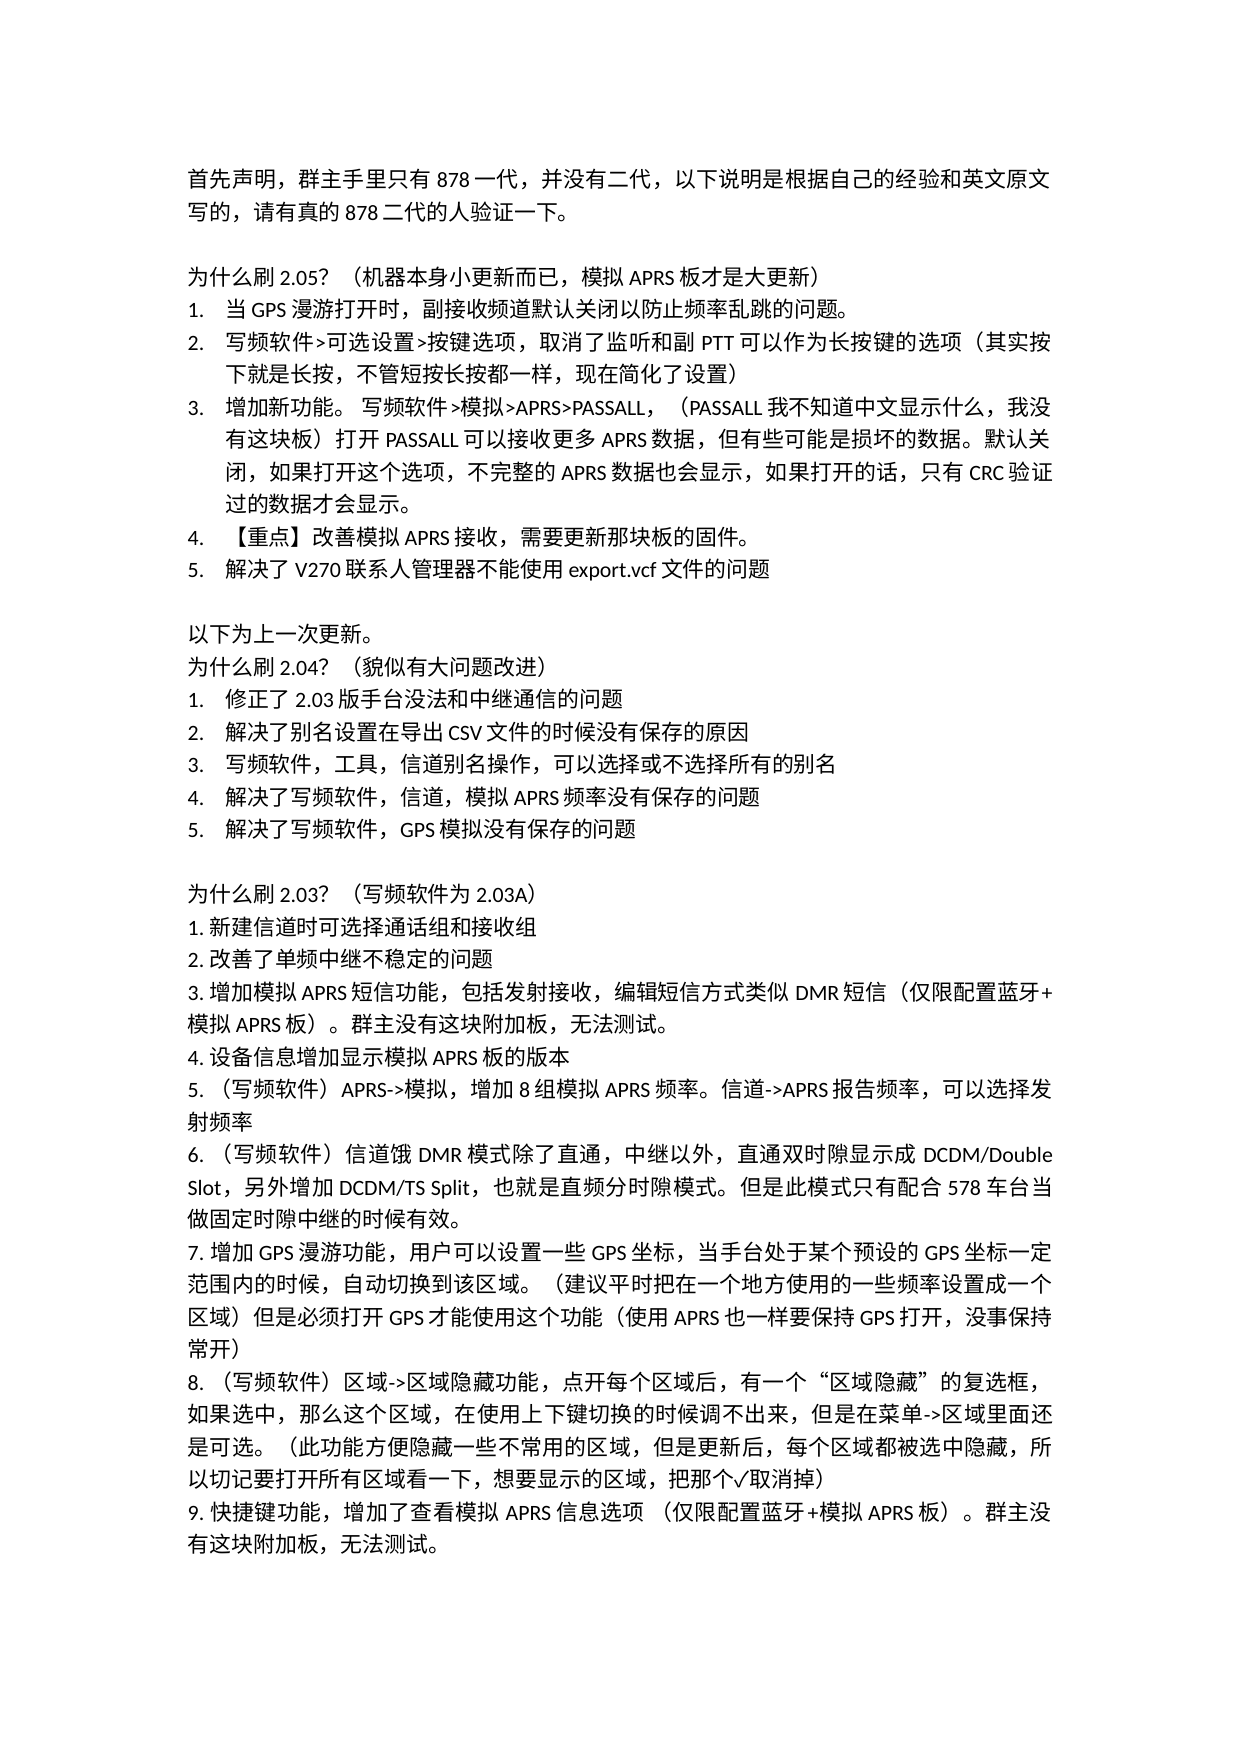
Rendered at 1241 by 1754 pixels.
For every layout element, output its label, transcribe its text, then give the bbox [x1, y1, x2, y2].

list 写频软件，工具，信道别名操作，可以选择或不选择所有的别名 [187, 747, 1053, 779]
list 当GPS漫游打开时，副接收频道默认关闭以防止频率乱跳的问题。 [187, 292, 1053, 324]
text 2. 改善了单频中继不稳定的问题 [187, 942, 1053, 974]
list 修正了2.03版手台没法和中继通信的问题 [187, 682, 1053, 714]
list 解决了别名设置在导出CSV文件的时候没有保存的原因 [187, 714, 1053, 747]
text 4. 设备信息增加显示模拟APRS板的版本 [187, 1039, 1053, 1072]
text 为什么刷2.04？（貌似有大问题改进） [187, 649, 1053, 682]
text 6. （写频软件）信道饿DMR模式除了直通，中继以外，直通双时隙显示成DCDM/Double Slot，另外增加DCDM/TS Split，也就是直频分时隙模式。但是此模式只有配合578车台当做固定时隙中继的时候有效。 [187, 1137, 1053, 1234]
text 以下为上一次更新。 [187, 617, 1053, 649]
list 增加新功能。 写频软件>模拟>APRS>PASSALL，（PASSALL我不知道中文显示什么，我没有这块板）打开PASSALL可以接收更多APRS数据，但有些可能是损坏的数据。默认关闭，如果打开这个选项，不完整的APRS数据也会显示，如果打开的话，只有CRC验证过的数据才会显示。 [187, 389, 1053, 519]
text 1. 新建信道时可选择通话组和接收组 [187, 909, 1053, 942]
list 解决了V270联系人管理器不能使用export.vcf文件的问题 [187, 552, 1053, 584]
text 9. 快捷键功能，增加了查看模拟APRS信息选项 （仅限配置蓝牙+模拟APRS板）。群主没有这块附加板，无法测试。 [187, 1494, 1053, 1559]
text 首先声明，群主手里只有878一代，并没有二代，以下说明是根据自己的经验和英文原文写的，请有真的878二代的人验证一下。 [187, 162, 1053, 227]
list 写频软件>可选设置>按键选项，取消了监听和副PTT可以作为长按键的选项（其实按下就是长按，不管短按长按都一样，现在简化了设置） [187, 324, 1053, 389]
list 解决了写频软件，信道，模拟APRS频率没有保存的问题 [187, 779, 1053, 812]
text 8. （写频软件）区域->区域隐藏功能，点开每个区域后，有一个“区域隐藏”的复选框，如果选中，那么这个区域，在使用上下键切换的时候调不出来，但是在菜单->区域里面还是可选。（此功能方便隐藏一些不常用的区域，但是更新后，每个区域都被选中隐藏，所以切记要打开所有区域看一下，想要显示的区域，把那个✓取消掉） [187, 1364, 1053, 1494]
list 解决了写频软件，GPS模拟没有保存的问题 [187, 812, 1053, 844]
list 【重点】改善模拟APRS接收，需要更新那块板的固件。 [187, 519, 1053, 552]
text 3. 增加模拟APRS短信功能，包括发射接收，编辑短信方式类似DMR短信（仅限配置蓝牙+模拟APRS板）。群主没有这块附加板，无法测试。 [187, 974, 1053, 1039]
text 7. 增加GPS漫游功能，用户可以设置一些GPS坐标，当手台处于某个预设的GPS坐标一定范围内的时候，自动切换到该区域。（建议平时把在一个地方使用的一些频率设置成一个区域）但是必须打开GPS才能使用这个功能（使用APRS也一样要保持GPS打开，没事保持常开） [187, 1234, 1053, 1364]
text 为什么刷2.03？（写频软件为2.03A） [187, 877, 1053, 909]
text 为什么刷2.05？（机器本身小更新而已，模拟APRS板才是大更新） [187, 259, 1053, 292]
text 5. （写频软件）APRS->模拟，增加8组模拟APRS频率。信道->APRS报告频率，可以选择发射频率 [187, 1072, 1053, 1137]
